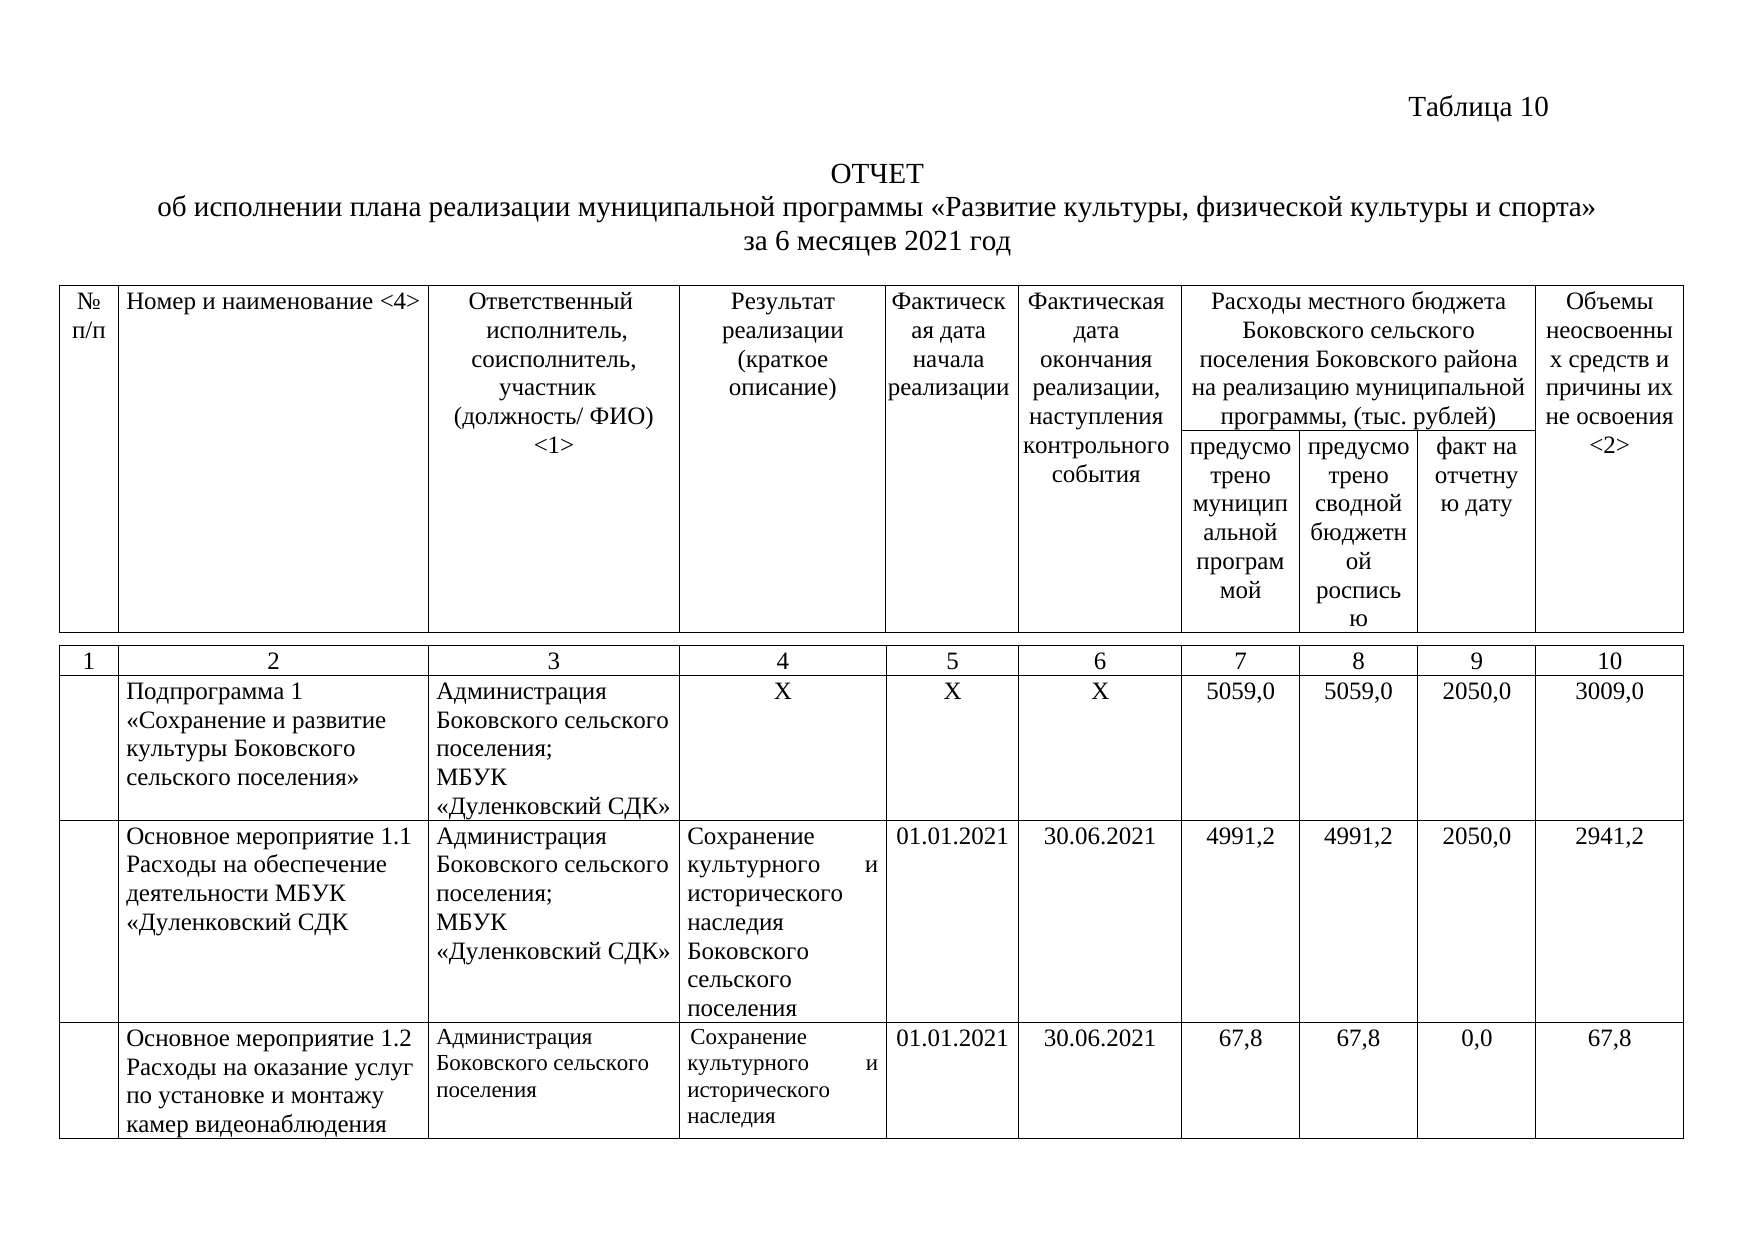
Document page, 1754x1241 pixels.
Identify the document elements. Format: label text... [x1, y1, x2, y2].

text Таблица 10 [118, 89, 1636, 122]
table_header 10 [1536, 646, 1683, 675]
table_header Результат реализации (краткое описание) [680, 286, 885, 632]
table_cell 3009,0 [1536, 676, 1683, 820]
table_cell Х [887, 676, 1018, 820]
table_cell 30.06.2021 [1019, 1023, 1181, 1138]
table_header 2 [119, 646, 428, 675]
text за 6 месяцев 2021 год [118, 223, 1636, 256]
table_cell Сохранение культурного и исторического наследия Боковского сельского поселения [680, 821, 886, 1022]
table_header № п/п [60, 286, 118, 632]
table_cell [60, 1023, 118, 1138]
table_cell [429, 1023, 679, 1138]
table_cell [680, 1023, 886, 1138]
text ОТЧЕТ [118, 156, 1636, 189]
table_cell Х [1019, 676, 1181, 820]
table_cell [60, 676, 118, 820]
table_cell 30.06.2021 [1019, 821, 1181, 1022]
table_cell предусмотрено сводной бюджетной росписью [1300, 431, 1417, 632]
table_cell 67,8 [1300, 1023, 1417, 1138]
table_cell 67,8 [1182, 1023, 1299, 1138]
table_header Фактическая дата окончания реализации, наступления контрольного события [1019, 286, 1181, 632]
table_header 5 [887, 646, 1018, 675]
table_header Объемы неосвоенных средств и причины их не освоения <2> [1536, 286, 1683, 632]
table_header 7 [1182, 646, 1299, 675]
table_cell [60, 821, 118, 1022]
table_cell 5059,0 [1300, 676, 1417, 820]
table_cell 0,0 [1418, 1023, 1535, 1138]
table_cell 4991,2 [1182, 821, 1299, 1022]
table_cell 01.01.2021 [887, 1023, 1018, 1138]
table_cell предусмотрено муниципальной программой [1182, 431, 1299, 632]
table_header 9 [1418, 646, 1535, 675]
table_header Ответственный исполнитель, соисполнитель, участник (должность/ ФИО) <1> [429, 286, 679, 632]
table_cell Администрация Боковского сельского поселения; МБУК «Дуленковский СДК» [429, 821, 679, 1022]
table_cell Подпрограмма 1 «Сохранение и развитие культуры Боковского сельского поселения» [119, 676, 428, 820]
table_cell 2941,2 [1536, 821, 1683, 1022]
table_cell 5059,0 [1182, 676, 1299, 820]
table_cell Администрация Боковского сельского поселения; МБУК «Дуленковский СДК» [429, 676, 679, 820]
table_header 1 [60, 646, 118, 675]
table_cell 2050,0 [1418, 676, 1535, 820]
table_cell 2050,0 [1418, 821, 1535, 1022]
table_cell 4991,2 [1300, 821, 1417, 1022]
table_cell Х [680, 676, 886, 820]
text об исполнении плана реализации муниципальной программы «Развитие культуры, физической культуры и спорта» [118, 189, 1636, 223]
table_header Расходы местного бюджета Боковского сельского поселения Боковского района на реализацию муниципальной программы, (тыс. рублей) [1182, 286, 1535, 430]
table_header Номер и наименование <4> [119, 286, 428, 632]
table_cell Основное мероприятие 1.1 Расходы на обеспечение деятельности МБУК «Дуленковский СДК [119, 821, 428, 1022]
table_header Фактическая дата начала реализации [886, 286, 1018, 632]
table_header 6 [1019, 646, 1181, 675]
table_cell 67,8 [1536, 1023, 1683, 1138]
table_header 4 [680, 646, 886, 675]
table_cell 01.01.2021 [887, 821, 1018, 1022]
table_header 8 [1300, 646, 1417, 675]
table_cell факт на отчетную дату [1418, 431, 1535, 632]
table_header 3 [429, 646, 679, 675]
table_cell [119, 1023, 428, 1138]
